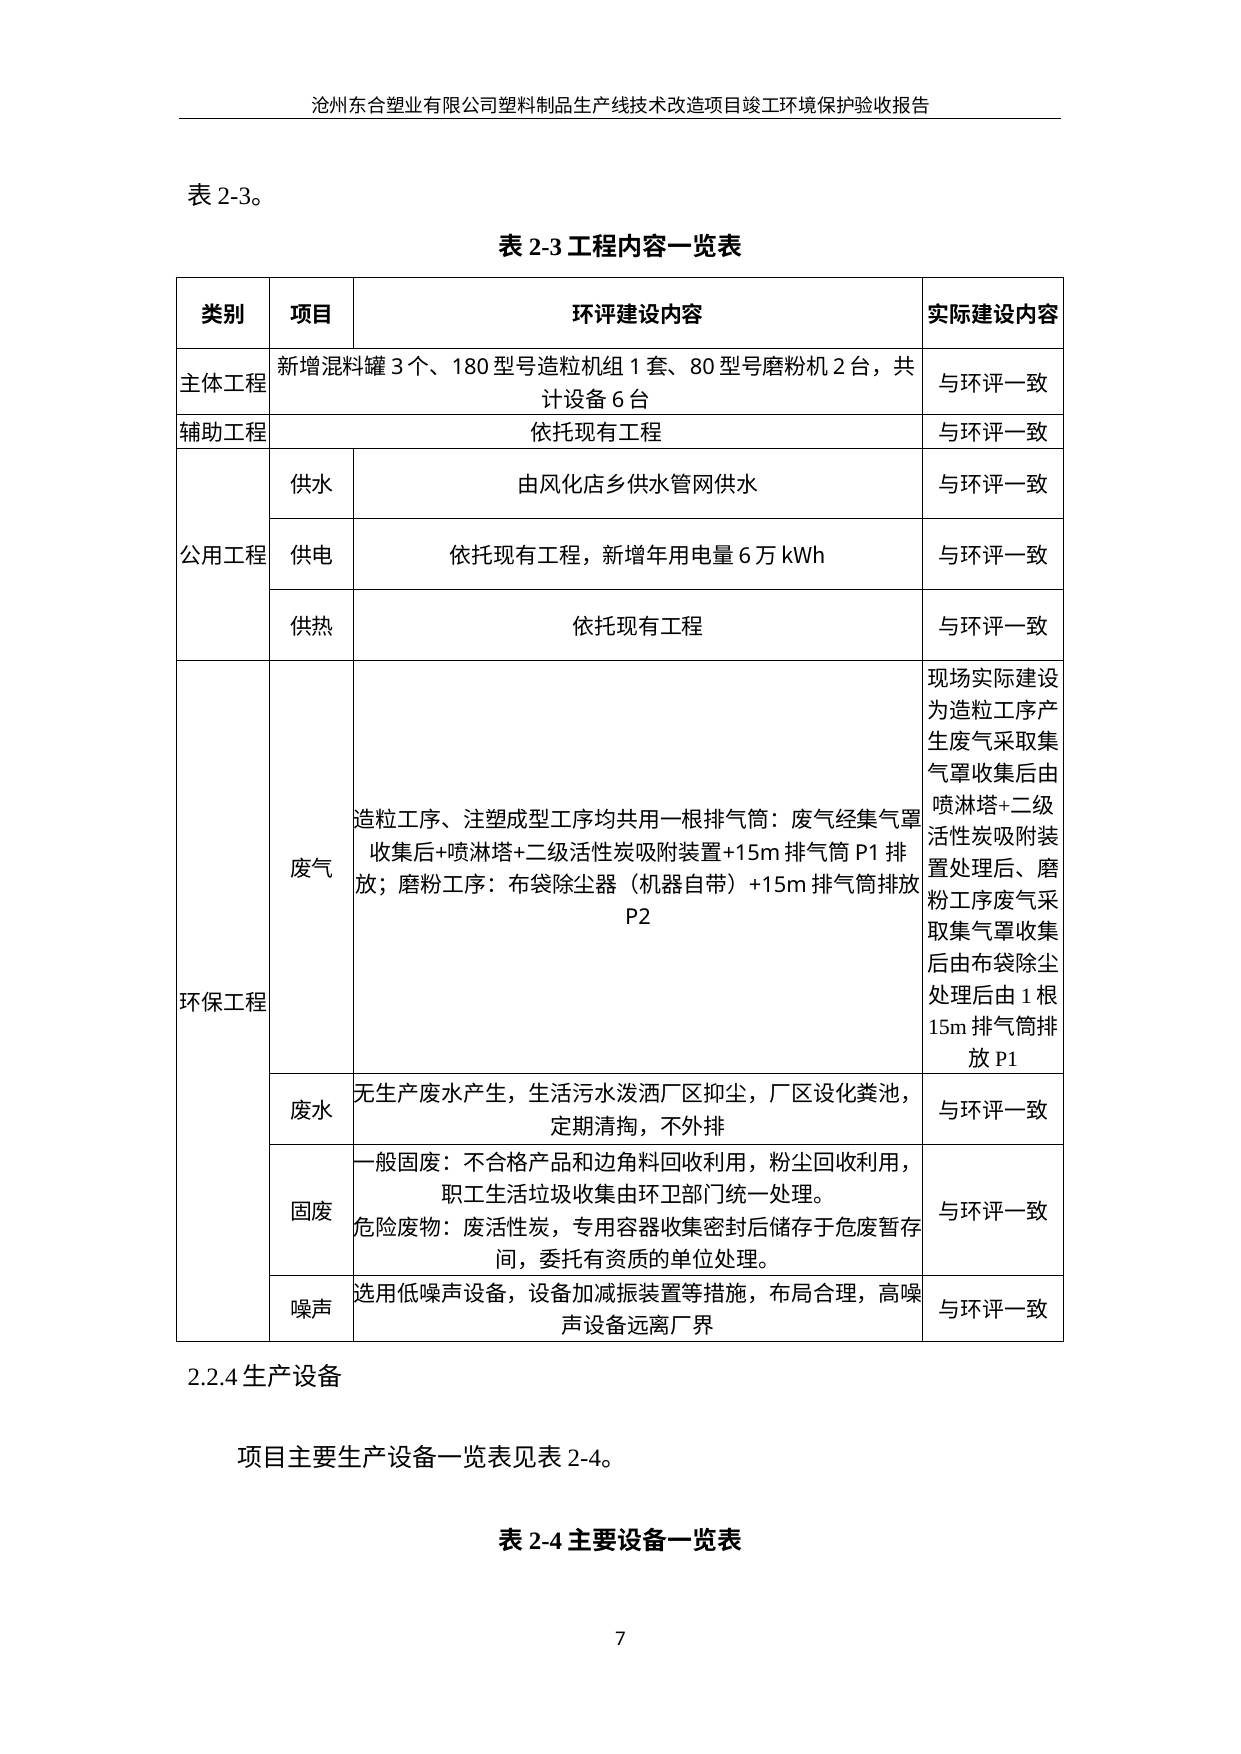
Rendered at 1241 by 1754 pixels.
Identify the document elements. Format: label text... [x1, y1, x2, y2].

text 表2-3工程内容一览表 [187, 212, 1053, 277]
table_cell 依托现有工程，新增年用电量6万kWh [354, 519, 922, 589]
table_cell 环保工程 [177, 661, 269, 1341]
table_cell 依托现有工程 [270, 415, 922, 447]
table_cell 与环评一致 [923, 349, 1063, 414]
text 项目主要生产设备一览表见表2-4。 [187, 1423, 1053, 1488]
table_cell 供电 [270, 519, 353, 589]
table_cell 与环评一致 [923, 1145, 1063, 1274]
table_header 类别 [177, 278, 269, 348]
table_cell 与环评一致 [923, 590, 1063, 660]
table_header 项目 [270, 278, 353, 348]
table_cell 选用低噪声设备，设备加减振装置等措施，布局合理，高噪声设备远离厂界 [354, 1276, 922, 1341]
table_header 环评建设内容 [354, 278, 922, 348]
table_cell 废气 [270, 661, 353, 1073]
table_cell 与环评一致 [923, 1276, 1063, 1341]
text 表2-4主要设备一览表 [187, 1506, 1053, 1571]
table_cell 新增混料罐3个、180型号造粒机组1套、80型号磨粉机2台，共计设备6台 [270, 349, 922, 414]
table_cell 与环评一致 [923, 415, 1063, 447]
table_cell 造粒工序、注塑成型工序均共用一根排气筒：废气经集气罩收集后+喷淋塔+二级活性炭吸附装置+15m排气筒P1排放；磨粉工序：布袋除尘器（机器自带）+15m排气筒排放P2 [354, 661, 922, 1073]
table_cell 主体工程 [177, 349, 269, 414]
table_header 实际建设内容 [923, 278, 1063, 348]
table_cell 依托现有工程 [354, 590, 922, 660]
table_cell 辅助工程 [177, 415, 269, 447]
table_cell 与环评一致 [923, 449, 1063, 518]
table_cell 废水 [270, 1074, 353, 1143]
table_cell 由风化店乡供水管网供水 [354, 449, 922, 518]
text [187, 162, 1053, 212]
table_cell 与环评一致 [923, 1074, 1063, 1143]
subtitle 2.2.4生产设备 [187, 1342, 1053, 1407]
table_cell 供热 [270, 590, 353, 660]
table_cell 无生产废水产生，生活污水泼洒厂区抑尘，厂区设化粪池，定期清掏，不外排 [354, 1074, 922, 1143]
table_cell 固废 [270, 1145, 353, 1274]
table_cell 一般固废：不合格产品和边角料回收利用，粉尘回收利用，职工生活垃圾收集由环卫部门统一处理。 危险废物：废活性炭，专用容器收集密封后储存于危废暂存间，委托有资质的单位处理。 [354, 1145, 922, 1274]
table_cell 与环评一致 [923, 519, 1063, 589]
table_cell 现场实际建设为造粒工序产生废气采取集气罩收集后由喷淋塔+二级活性炭吸附装置处理后、磨粉工序废气采取集气罩收集后由布袋除尘处理后由1根15m排气筒排放P1 [923, 661, 1063, 1073]
table_cell 噪声 [270, 1276, 353, 1341]
table_cell 供水 [270, 449, 353, 518]
table_cell 公用工程 [177, 449, 269, 660]
